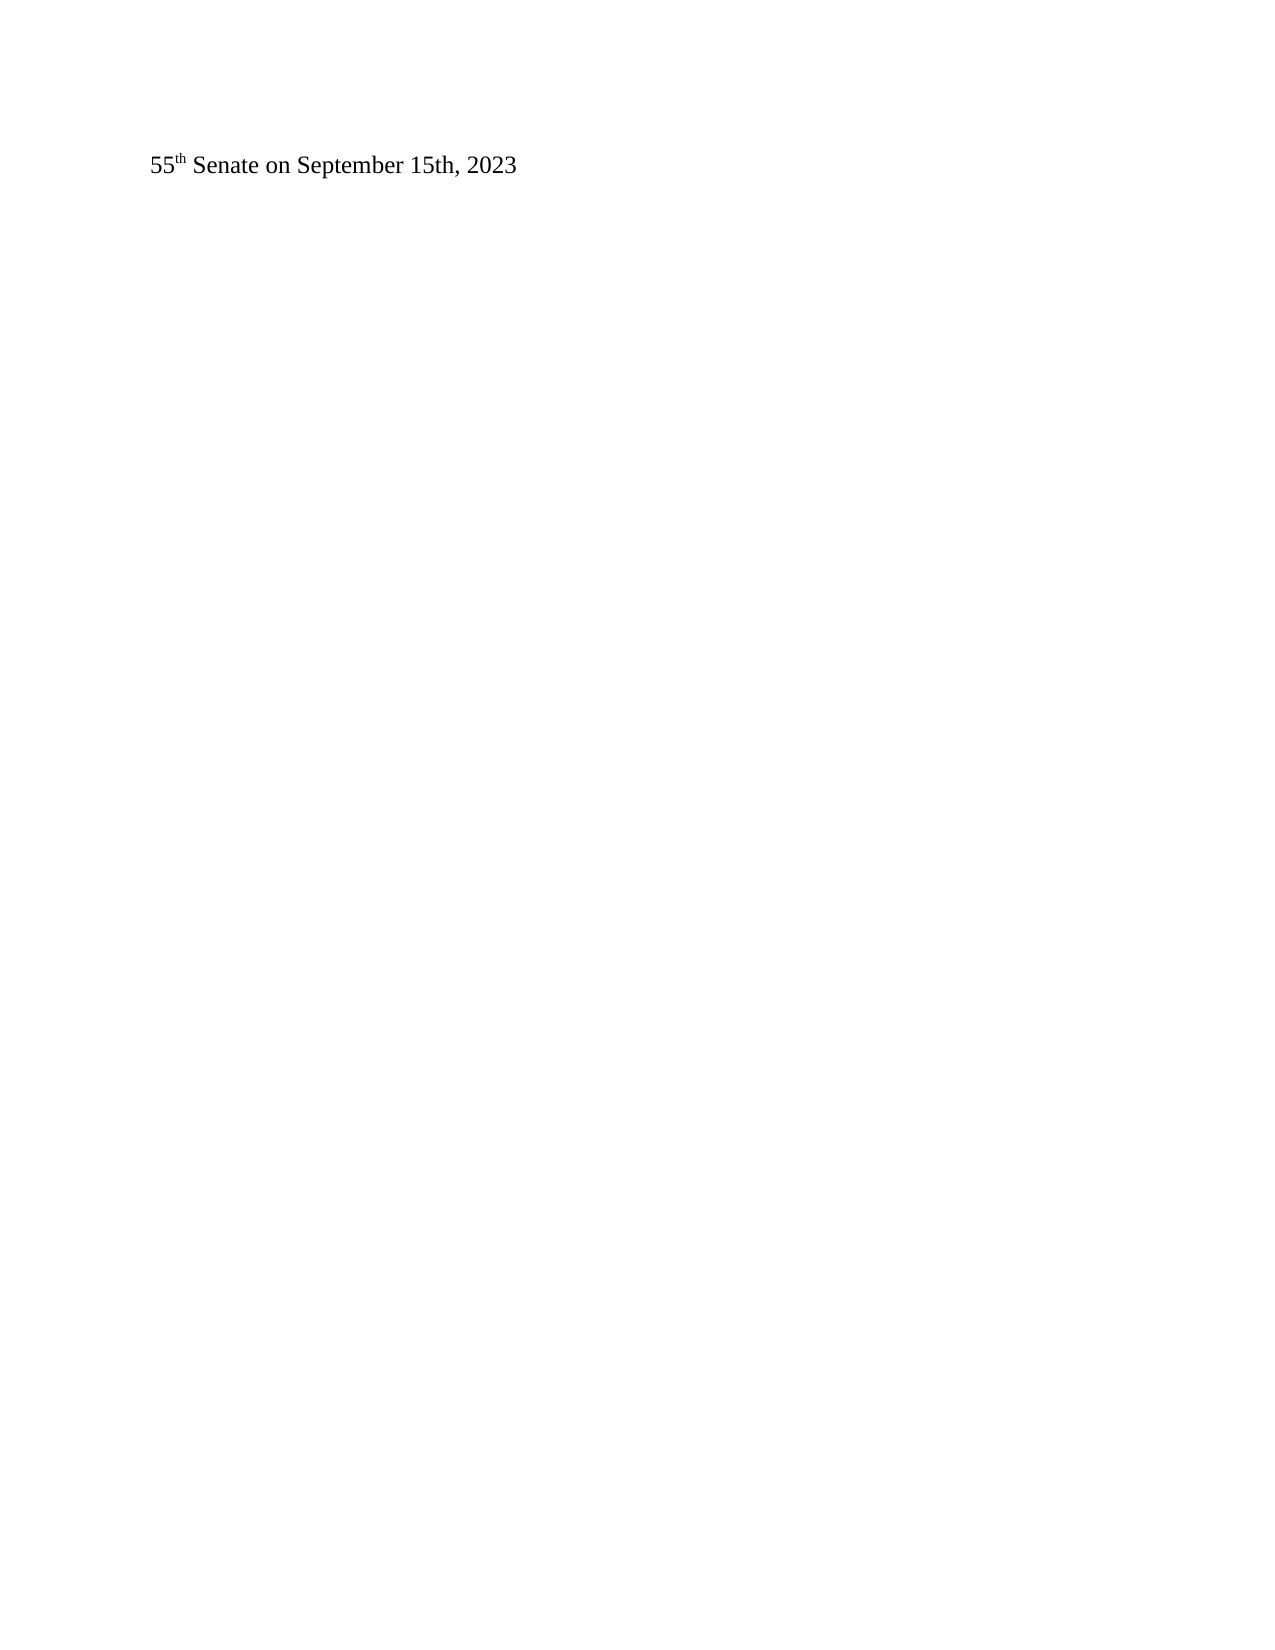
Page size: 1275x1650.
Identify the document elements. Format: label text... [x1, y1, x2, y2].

text 55th Senate on September 15th, 2023 [150, 150, 1125, 179]
